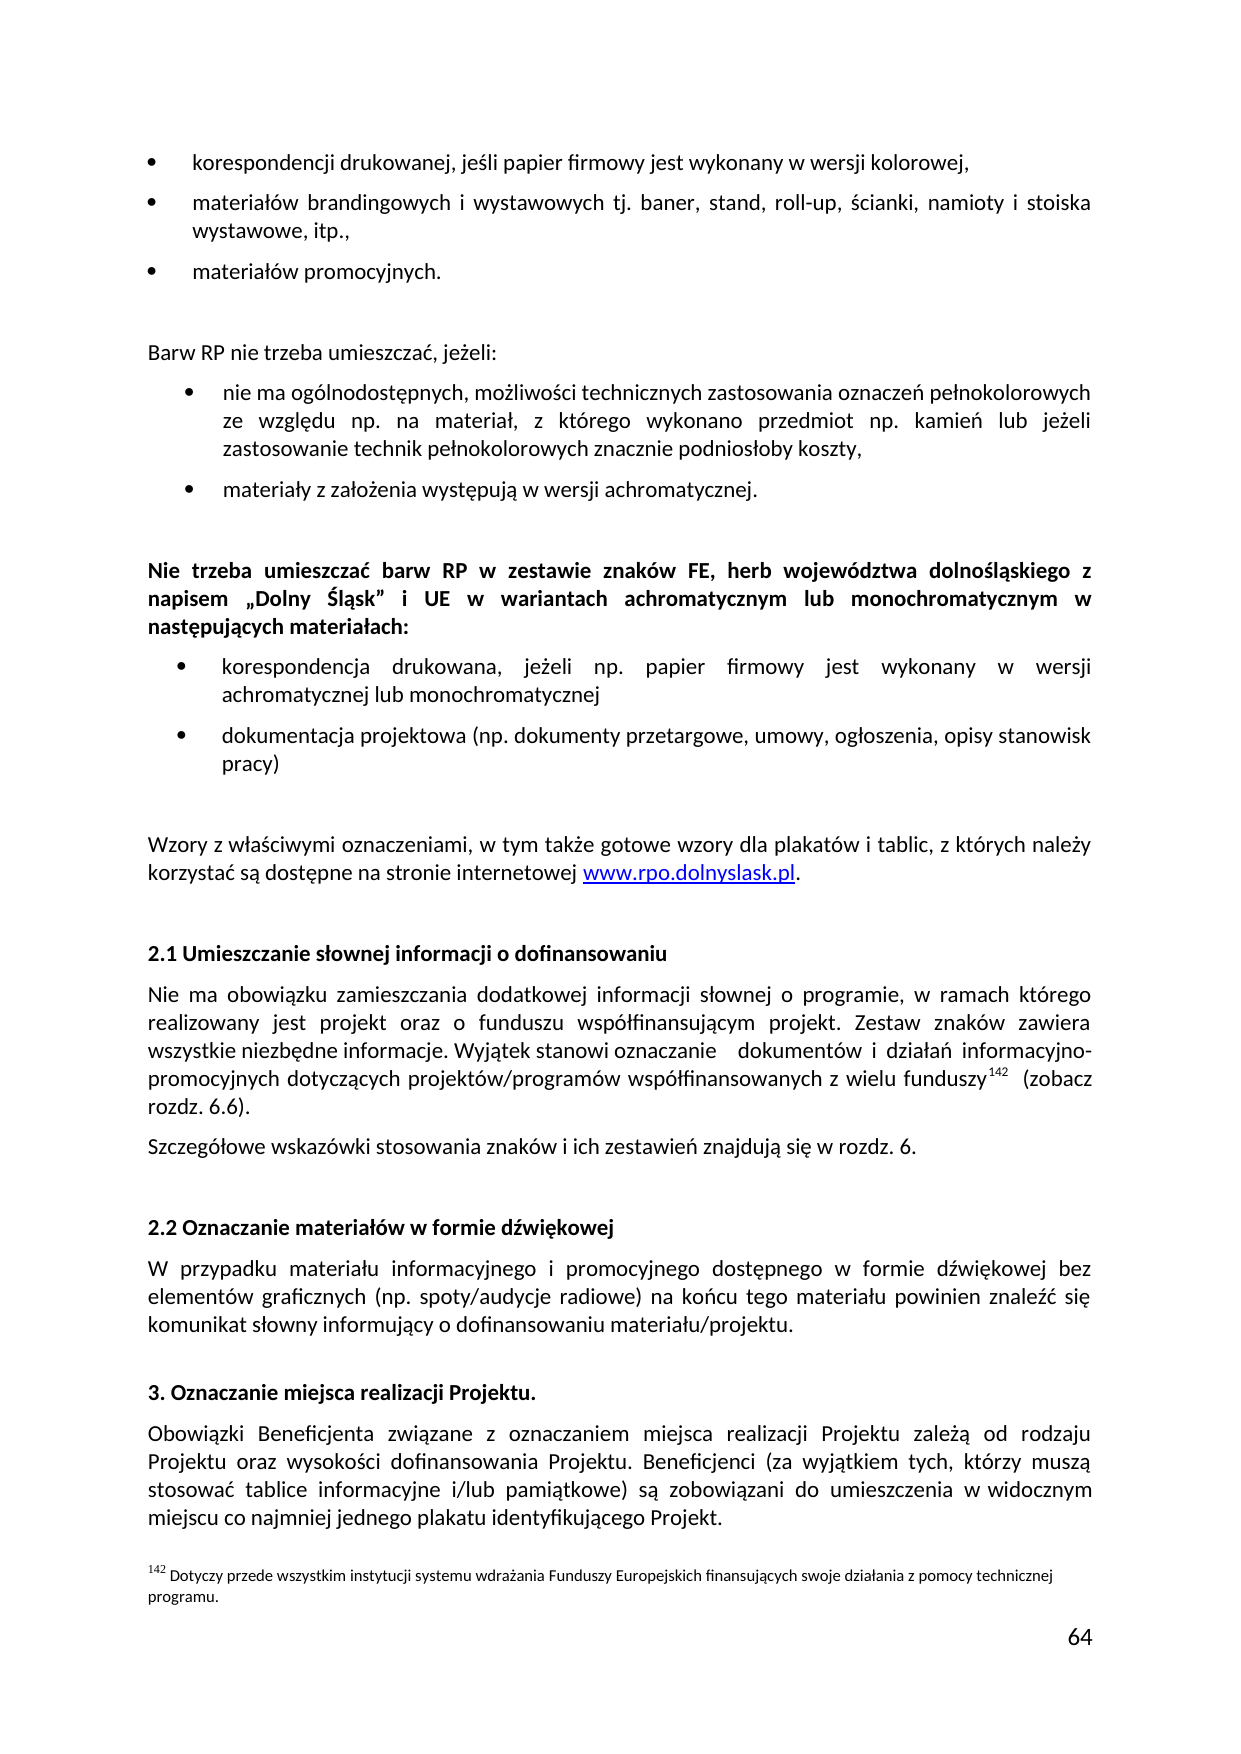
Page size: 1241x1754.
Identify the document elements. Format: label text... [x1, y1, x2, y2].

list materiałów brandingowych i wystawowych tj. baner, stand, roll-up, ścianki, namioty i stoiska wystawowe, itp., [148, 188, 1092, 244]
text Barw RP nie trzeba umieszczać, jeżeli: [148, 338, 1092, 366]
text Nie trzeba umieszczać barw RP w zestawie znaków FE, herb województwa dolnośląskiego z napisem „Dolny Śląsk” i UE w wariantach achromatycznym lub monochromatycznym w następujących materiałach: [148, 556, 1092, 640]
text 2.2 Oznaczanie materiałów w formie dźwiękowej [148, 1213, 1092, 1241]
text 3. Oznaczanie miejsca realizacji Projektu. [148, 1378, 1092, 1406]
list korespondencji drukowanej, jeśli papier firmowy jest wykonany w wersji kolorowej, [148, 148, 1092, 176]
text Wzory z właściwymi oznaczeniami, w tym także gotowe wzory dla plakatów i tablic, z których należy korzystać są dostępne na stronie internetowej www.rpo.dolnyslask.pl. [148, 830, 1092, 886]
list materiałów promocyjnych. [148, 257, 1092, 285]
text Nie ma obowiązku zamieszczania dodatkowej informacji słownej o programie, w ramach którego realizowany jest projekt oraz o funduszu współfinansującym projekt. Zestaw znaków zawiera wszystkie niezbędne informacje. Wyjątek stanowi oznaczanie dokumentów i działań informacyjno-promocyjnych dotyczących projektów/programów współfinansowanych z wielu funduszy (zobacz rozdz. 6.6). [148, 980, 1092, 1120]
list korespondencja drukowana, jeżeli np. papier firmowy jest wykonany w wersji achromatycznej lub monochromatycznej [177, 652, 1092, 708]
text Szczegółowe wskazówki stosowania znaków i ich zestawień znajdują się w rozdz. 6. [148, 1132, 1092, 1160]
text W przypadku materiału informacyjnego i promocyjnego dostępnego w formie dźwiękowej bez elementów graficznych (np. spoty/audycje radiowe) na końcu tego materiału powinien znaleźć się komunikat słowny informujący o dofinansowaniu materiału/projektu. [148, 1254, 1092, 1338]
list materiały z założenia występują w wersji achromatycznej. [185, 475, 1092, 503]
list dokumentacja projektowa (np. dokumenty przetargowe, umowy, ogłoszenia, opisy stanowisk pracy) [177, 721, 1092, 777]
text 2.1 Umieszczanie słownej informacji o dofinansowaniu [148, 939, 1092, 967]
list nie ma ogólnodostępnych, możliwości technicznych zastosowania oznaczeń pełnokolorowych ze względu np. na materiał, z którego wykonano przedmiot np. kamień lub jeżeli zastosowanie technik pełnokolorowych znacznie podniosłoby koszty, [185, 378, 1092, 462]
text Obowiązki Beneficjenta związane z oznaczaniem miejsca realizacji Projektu zależą od rodzaju Projektu oraz wysokości dofinansowania Projektu. Beneficjenci (za wyjątkiem tych, którzy muszą stosować tablice informacyjne i/lub pamiątkowe) są zobowiązani do umieszczenia w widocznym miejscu co najmniej jednego plakatu identyfikującego Projekt. [148, 1419, 1092, 1531]
